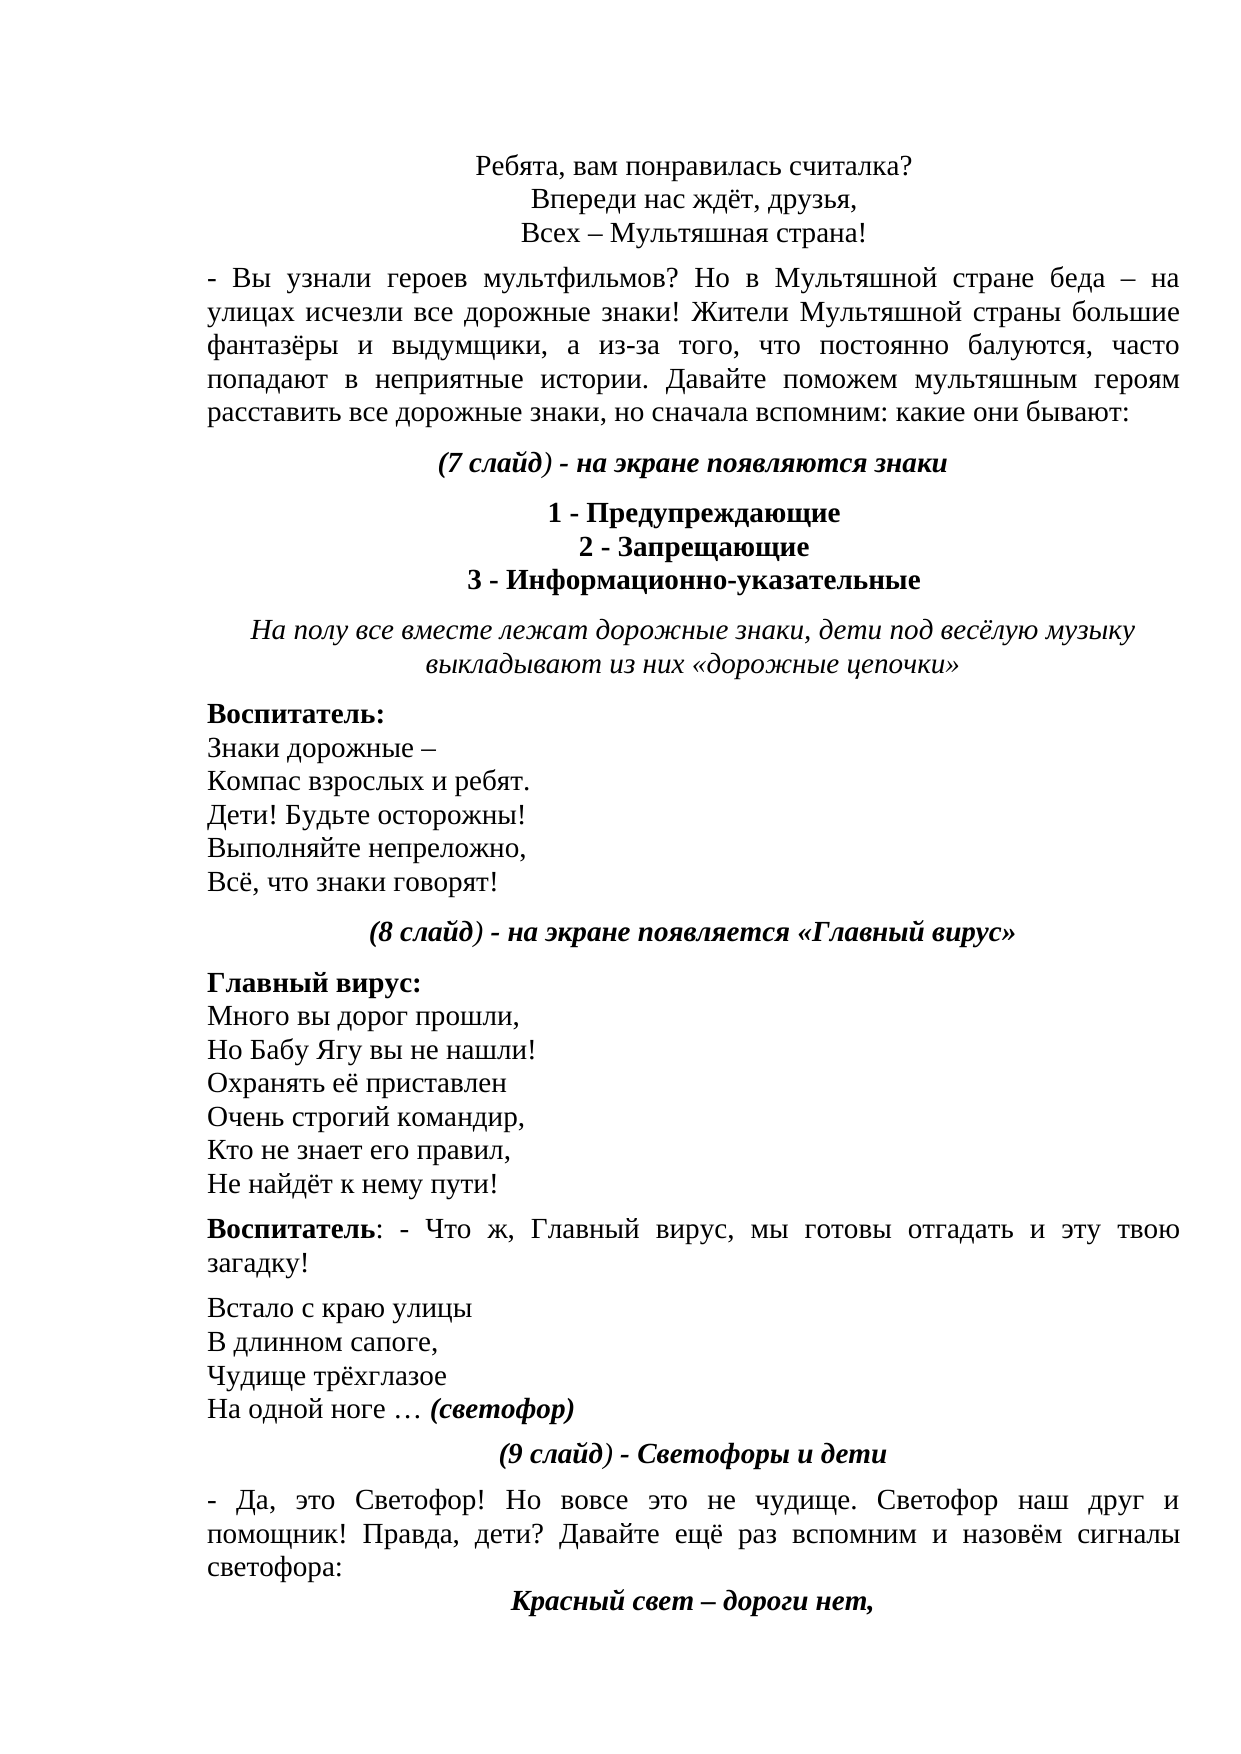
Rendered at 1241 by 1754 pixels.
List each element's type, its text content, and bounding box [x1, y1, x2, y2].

text Но Бабу Ягу вы не нашли! [207, 1032, 1181, 1065]
text Впереди нас ждёт, друзья, [207, 181, 1181, 215]
text Очень строгий командир, [207, 1099, 1181, 1132]
text 2 - Запрещающие [207, 529, 1181, 562]
text 3 - Информационно-указательные [207, 562, 1181, 596]
text - Да, это Светофор! Но вовсе это не чудище. Светофор наш друг и помощник! Правда, дети? Давайте ещё раз вспомним и назовём сигналы светофора: [207, 1482, 1181, 1583]
text Кто не знает его правил, [207, 1132, 1181, 1166]
text Чудище трёхглазое [207, 1358, 1181, 1391]
text 1 - Предупреждающие [207, 495, 1181, 529]
text Знаки дорожные – [207, 730, 1181, 763]
text (8 слайд) - на экране появляется «Главный вирус» [207, 914, 1181, 948]
text Дети! Будьте осторожны! [207, 797, 1181, 831]
text Охранять её приставлен [207, 1065, 1181, 1099]
text Воспитатель: [207, 696, 1181, 730]
text На одной ноге … (светофор) [207, 1391, 1181, 1425]
text На полу все вместе лежат дорожные знаки, дети под весёлую музыку выкладывают из них «дорожные цепочки» [207, 612, 1181, 679]
text Выполняйте непреложно, [207, 831, 1181, 864]
text Главный вирус: [207, 965, 1181, 998]
text В длинном сапоге, [207, 1324, 1181, 1358]
text (9 слайд) - Светофоры и дети [207, 1437, 1181, 1470]
text (7 слайд) - на экране появляются знаки [207, 445, 1181, 478]
text Не найдёт к нему пути! [207, 1166, 1181, 1199]
text Ребята, вам понравилась считалка? [207, 148, 1181, 181]
text Воспитатель: - Что ж, Главный вирус, мы готовы отгадать и эту твою загадку! [207, 1211, 1181, 1278]
text Всех – Мультяшная страна! [207, 215, 1181, 248]
text Красный свет – дороги нет, [207, 1583, 1181, 1616]
text Всё, что знаки говорят! [207, 864, 1181, 898]
text - Вы узнали героев мультфильмов? Но в Мультяшной стране беда – на улицах исчезли все дорожные знаки! Жители Мультяшной страны большие фантазёры и выдумщики, а из-за того, что постоянно балуются, часто попадают в неприятные истории. Давайте поможем мультяшным героям расставить все дорожные знаки, но сначала вспомним: какие они бывают: [207, 260, 1181, 428]
text Встало с краю улицы [207, 1291, 1181, 1324]
text Много вы дорог прошли, [207, 998, 1181, 1032]
text Компас взрослых и ребят. [207, 763, 1181, 797]
